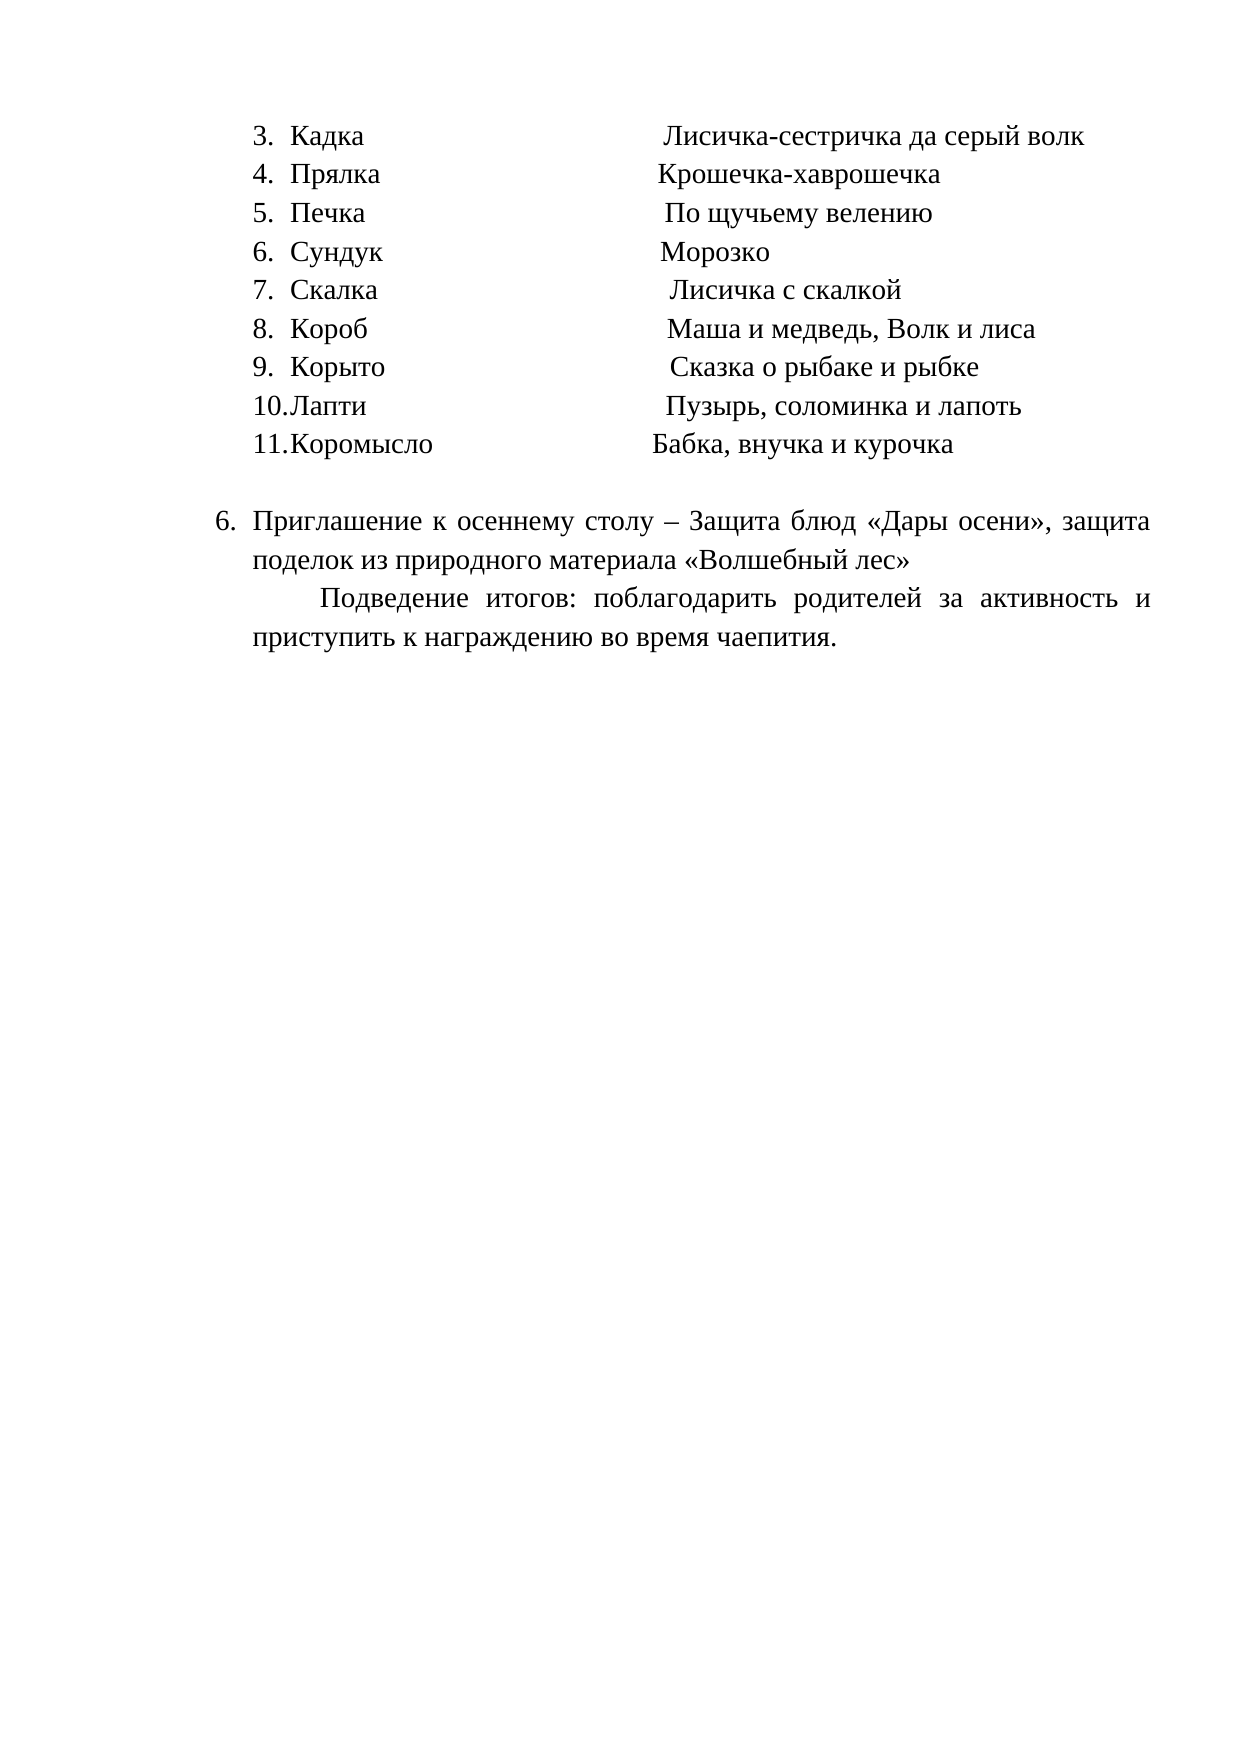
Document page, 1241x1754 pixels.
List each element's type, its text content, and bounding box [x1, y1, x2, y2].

list Печка По щучьему велению [252, 195, 1152, 229]
list Прялка Крошечка-хаврошечка [252, 157, 1152, 190]
list Скалка Лисичка с скалкой [252, 272, 1152, 306]
list Лапти Пузырь, соломинка и лапоть [252, 388, 1152, 421]
list Сундук Морозко [252, 234, 1152, 267]
list Короб Маша и медведь, Волк и лиса [252, 311, 1152, 344]
list Кадка Лисичка-сестричка да серый волк [252, 118, 1152, 152]
list Корыто Сказка о рыбаке и рыбке [252, 349, 1152, 383]
list Приглашение к осеннему столу – Защита блюд «Дары осени», защита поделок из природного материала «Волшебный лес» [215, 503, 1152, 576]
list Коромысло Бабка, внучка и курочка [252, 426, 1152, 460]
list Подведение итогов: поблагодарить родителей за активность и приступить к награждению во время чаепития. [252, 581, 1152, 653]
